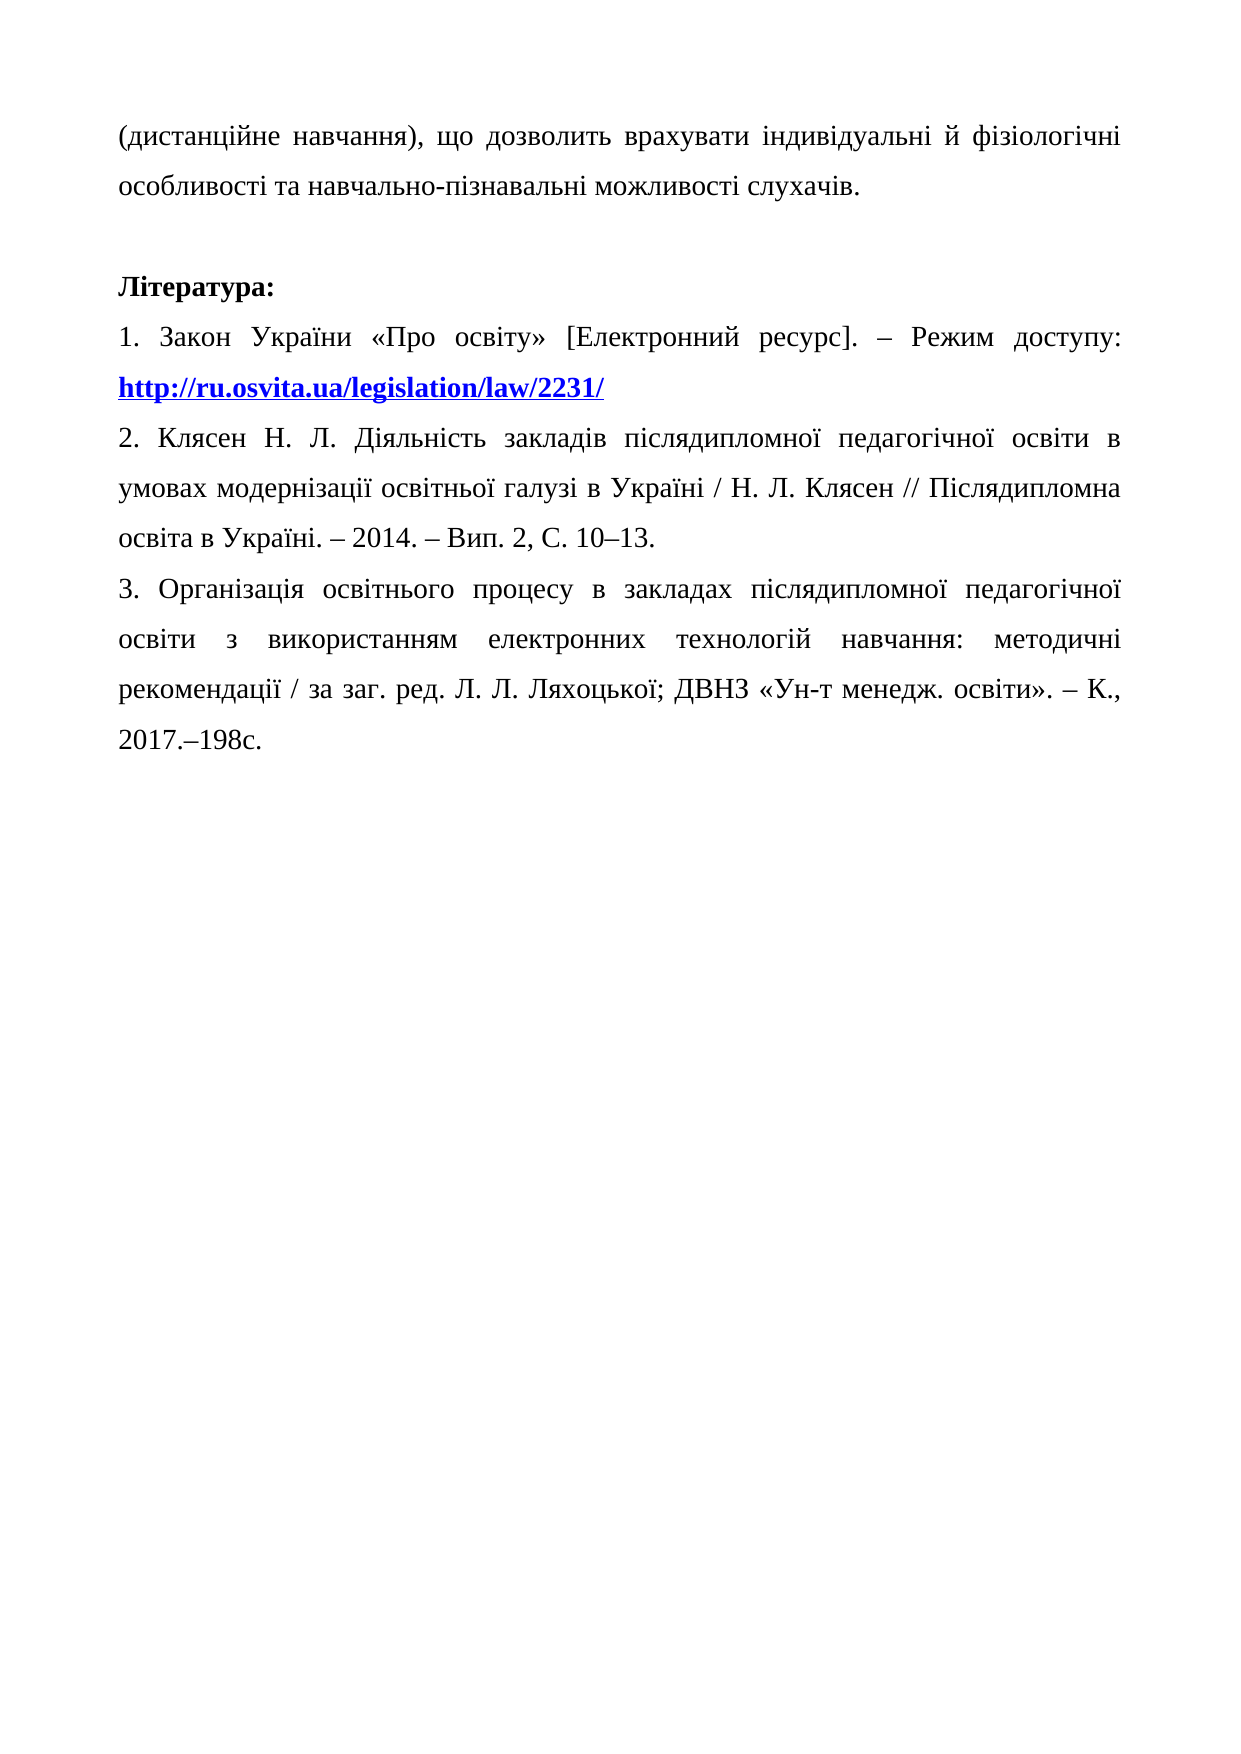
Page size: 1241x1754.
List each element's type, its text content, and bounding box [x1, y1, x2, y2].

text 1. Закон України «Про освіту» [Електронний ресурс]. – Режим доступу: http://ru.osvita.ua/legislation/law/2231/ [118, 319, 1122, 403]
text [118, 118, 1122, 202]
text 3. Організація освітнього процесу в закладах післядипломної педагогічної освіти з використанням електронних технологій навчання: методичні рекомендації / за заг. ред. Л. Л. Ляхоцької; ДВНЗ «Ун-т менедж. освіти». – К., 2017.–198с. [118, 571, 1122, 798]
text 2. Клясен Н. Л. Діяльність закладів післядипломної педагогічної освіти в умовах модернізації освітньої галузі в Україні / Н. Л. Клясен // Післядипломна освіта в Україні. – 2014. – Вип. 2, С. 10–13. [118, 420, 1122, 554]
text Література: [118, 269, 1122, 303]
